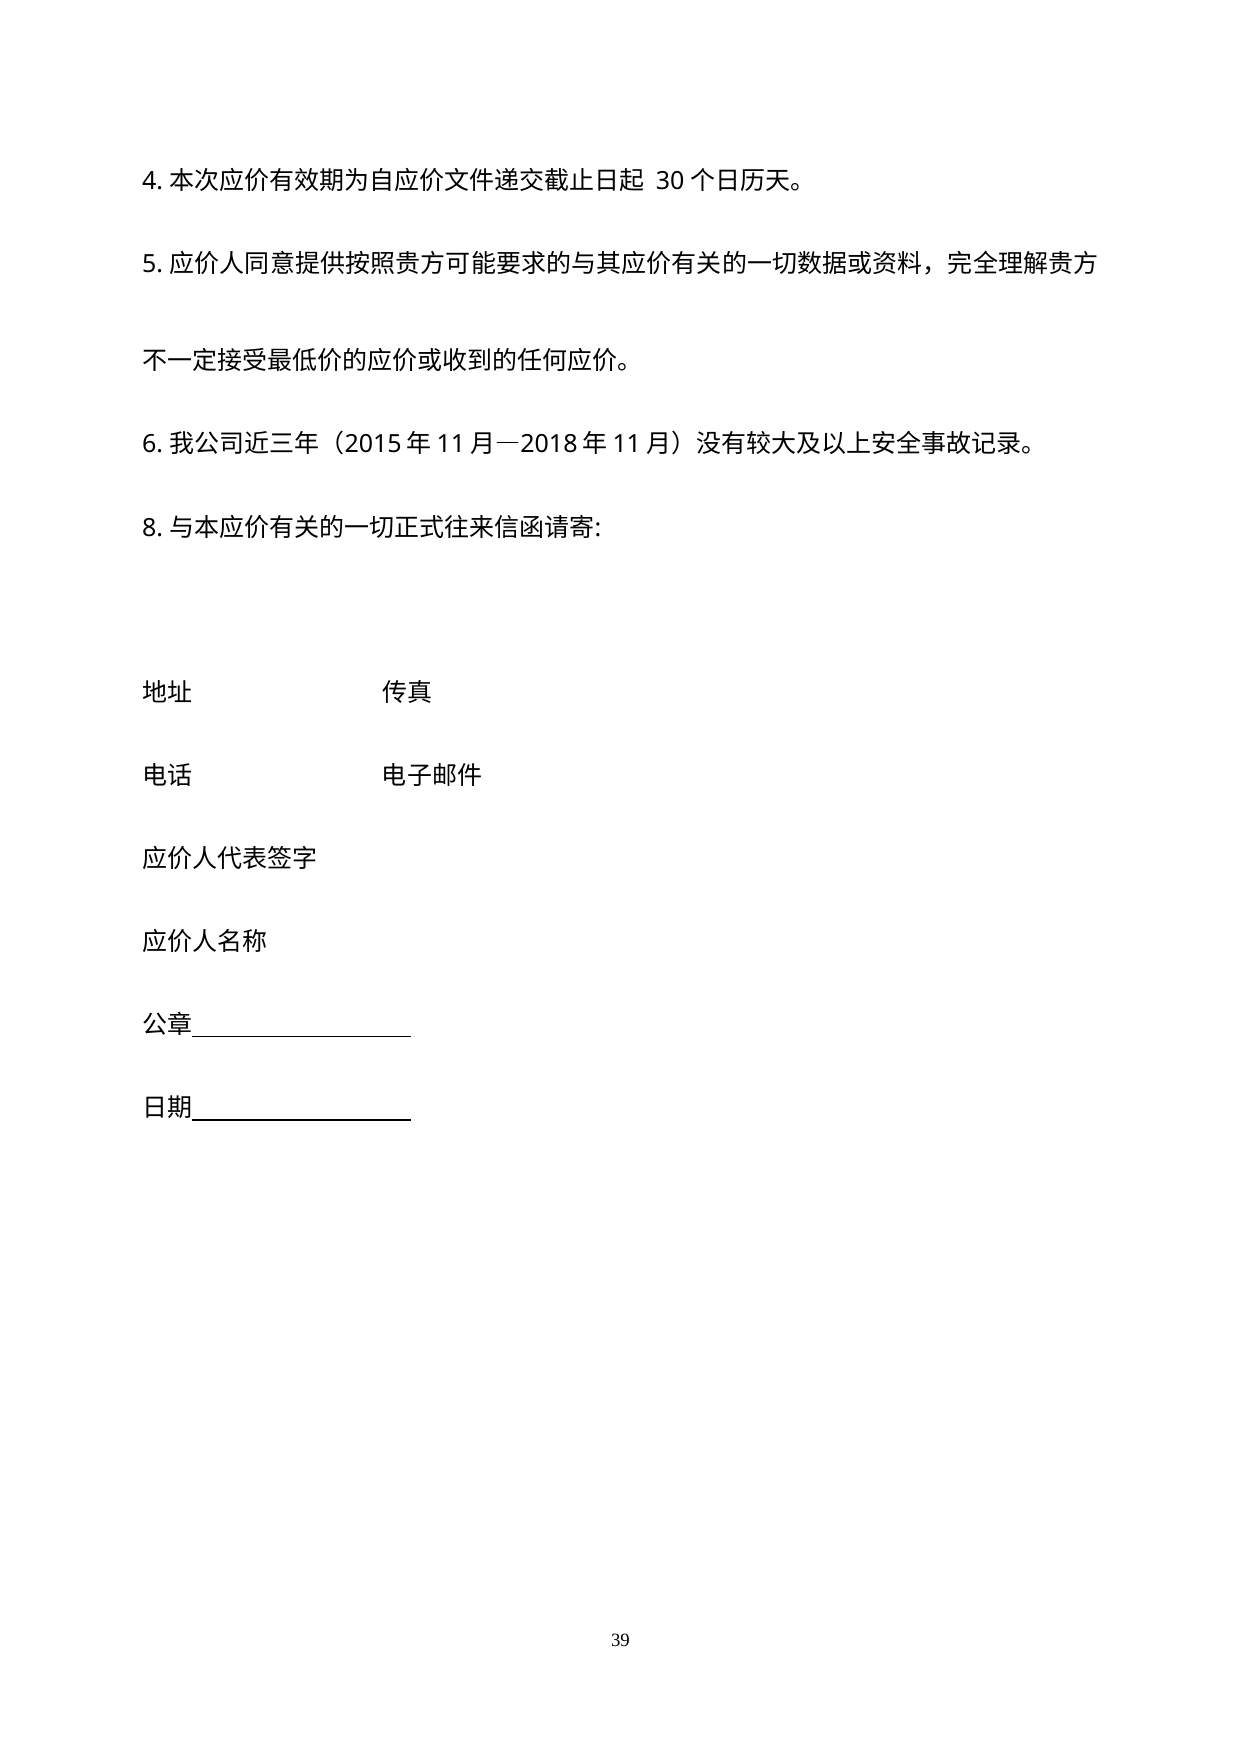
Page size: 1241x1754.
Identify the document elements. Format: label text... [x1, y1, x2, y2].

text 4. 本次应价有效期为自应价文件递交截止日起 30 个日历天。 [142, 146, 1098, 211]
text 公章 [142, 990, 1098, 1055]
text 应价人代表签字 [142, 824, 1098, 889]
text 8. 与本应价有关的一切正式往来信函请寄: [142, 493, 1098, 558]
text 应价人名称 [142, 907, 1098, 972]
text 6. 我公司近三年（2015年11月—2018年11月）没有较大及以上安全事故记录。 [142, 409, 1098, 474]
text 地址 传真 [142, 658, 1098, 723]
text 日期 [142, 1073, 1098, 1138]
text 电话 电子邮件 [142, 741, 1098, 806]
text 5. 应价人同意提供按照贵方可能要求的与其应价有关的一切数据或资料，完全理解贵方不一定接受最低价的应价或收到的任何应价。 [142, 229, 1098, 391]
